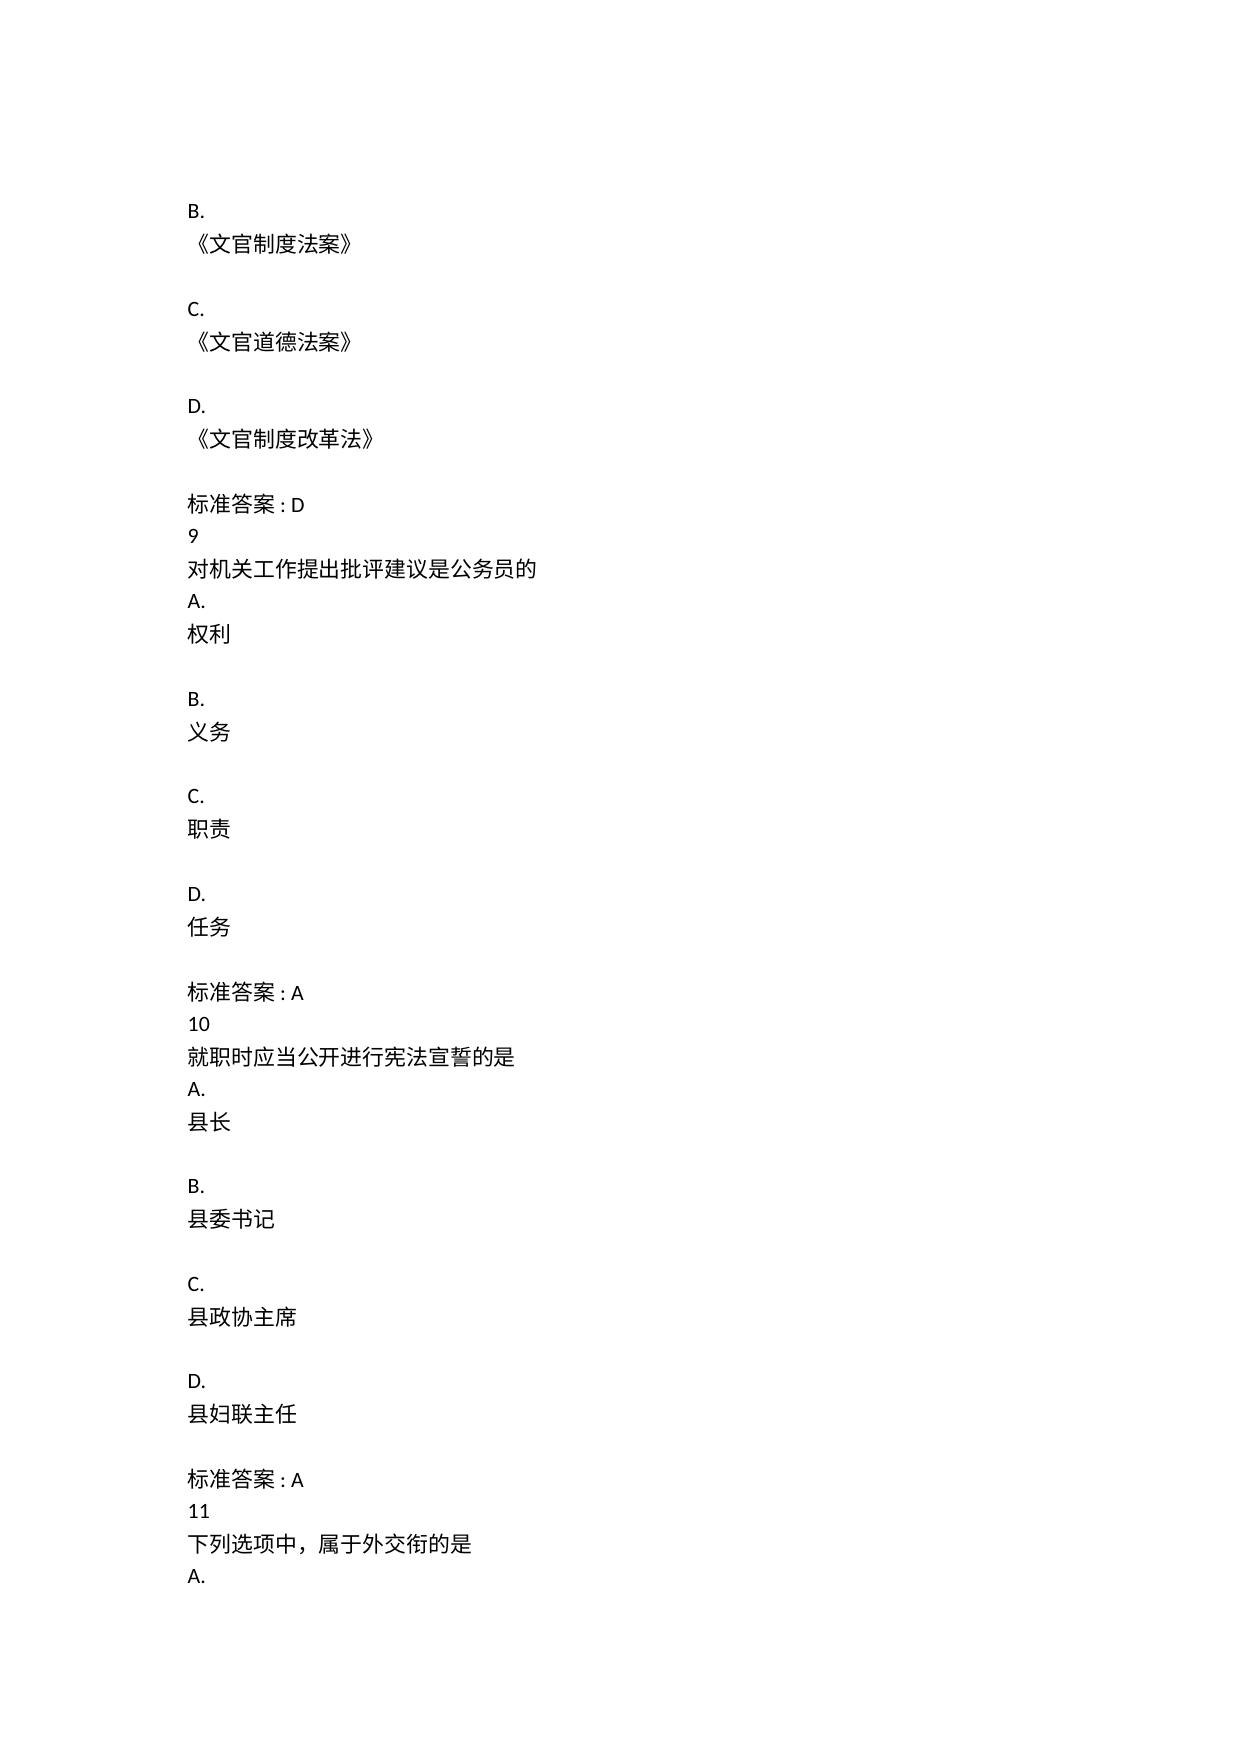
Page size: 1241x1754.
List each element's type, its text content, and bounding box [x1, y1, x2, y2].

text 10 [187, 1007, 1053, 1039]
text 下列选项中，属于外交衔的是 [187, 1527, 1053, 1559]
text 权利 [187, 617, 1053, 649]
text 9 [187, 519, 1053, 552]
text C. [187, 779, 1053, 812]
text 11 [187, 1494, 1053, 1527]
text B. [187, 682, 1053, 714]
text 任务 [187, 909, 1053, 942]
text A. [187, 584, 1053, 617]
text 对机关工作提出批评建议是公务员的 [187, 552, 1053, 584]
text D. [187, 877, 1053, 909]
text D. [187, 389, 1053, 422]
text 职责 [187, 812, 1053, 844]
text A. [187, 1559, 1053, 1592]
text 《文官道德法案》 [187, 324, 1053, 357]
text 标准答案 : A [187, 974, 1053, 1007]
text 《文官制度改革法》 [187, 422, 1053, 454]
text 义务 [187, 714, 1053, 747]
text 县妇联主任 [187, 1397, 1053, 1429]
text B. [187, 1169, 1053, 1202]
text 就职时应当公开进行宪法宣誓的是 [187, 1039, 1053, 1072]
text B. [187, 194, 1053, 227]
text C. [187, 292, 1053, 324]
text 县委书记 [187, 1202, 1053, 1234]
text 《文官制度法案》 [187, 227, 1053, 259]
text A. [187, 1072, 1053, 1104]
text 标准答案 : A [187, 1462, 1053, 1494]
text 县政协主席 [187, 1299, 1053, 1332]
text C. [187, 1267, 1053, 1299]
text D. [187, 1364, 1053, 1397]
text 县长 [187, 1104, 1053, 1137]
text 标准答案 : D [187, 487, 1053, 519]
